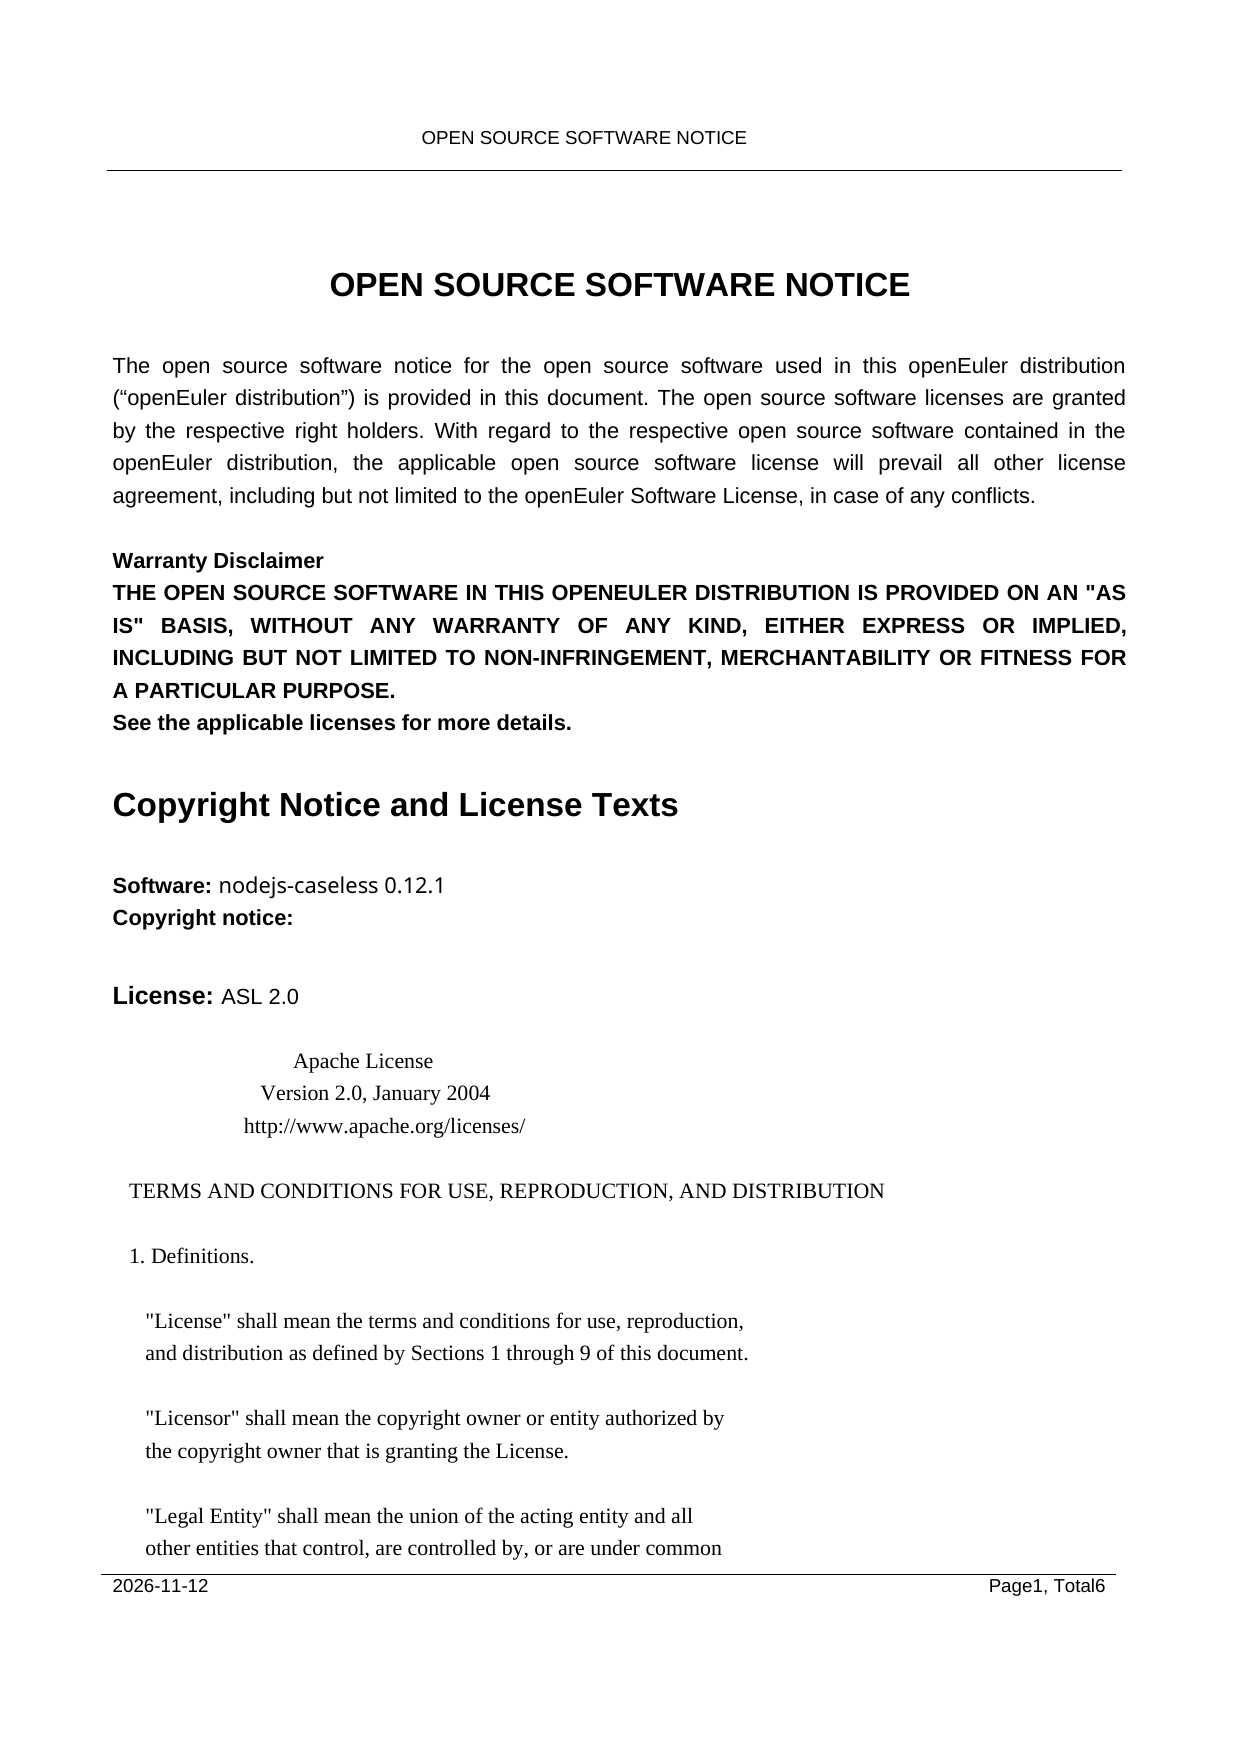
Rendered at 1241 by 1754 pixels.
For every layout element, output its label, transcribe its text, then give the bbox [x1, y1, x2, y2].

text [112, 1012, 1128, 1564]
text THE OPEN SOURCE SOFTWARE IN THIS OPENEULER DISTRIBUTION IS PROVIDED ON AN "AS IS" BASIS, WITHOUT ANY WARRANTY OF ANY KIND, EITHER EXPRESS OR IMPLIED, INCLUDING BUT NOT LIMITED TO NON-INFRINGEMENT, MERCHANTABILITY OR FITNESS FOR A PARTICULAR PURPOSE. See the applicable licenses for more details. [112, 576, 1128, 739]
title Software: nodejs-caseless 0.12.1 [112, 869, 1128, 901]
text The open source software notice for the open source software used in this openEuler distribution (“openEuler distribution”) is provided in this document. The open source software licenses are granted by the respective right holders. With regard to the respective open source software contained in the openEuler distribution, the applicable open source software license will prevail all other license agreement, including but not limited to the openEuler Software License, in case of any conflicts. [112, 349, 1128, 511]
text Copyright notice: [112, 901, 1128, 934]
text Copyright Notice and License Texts [112, 771, 1128, 836]
text Warranty Disclaimer [112, 544, 1128, 576]
text License: ASL 2.0 [112, 979, 1128, 1012]
text OPEN SOURCE SOFTWARE NOTICE [112, 251, 1128, 316]
